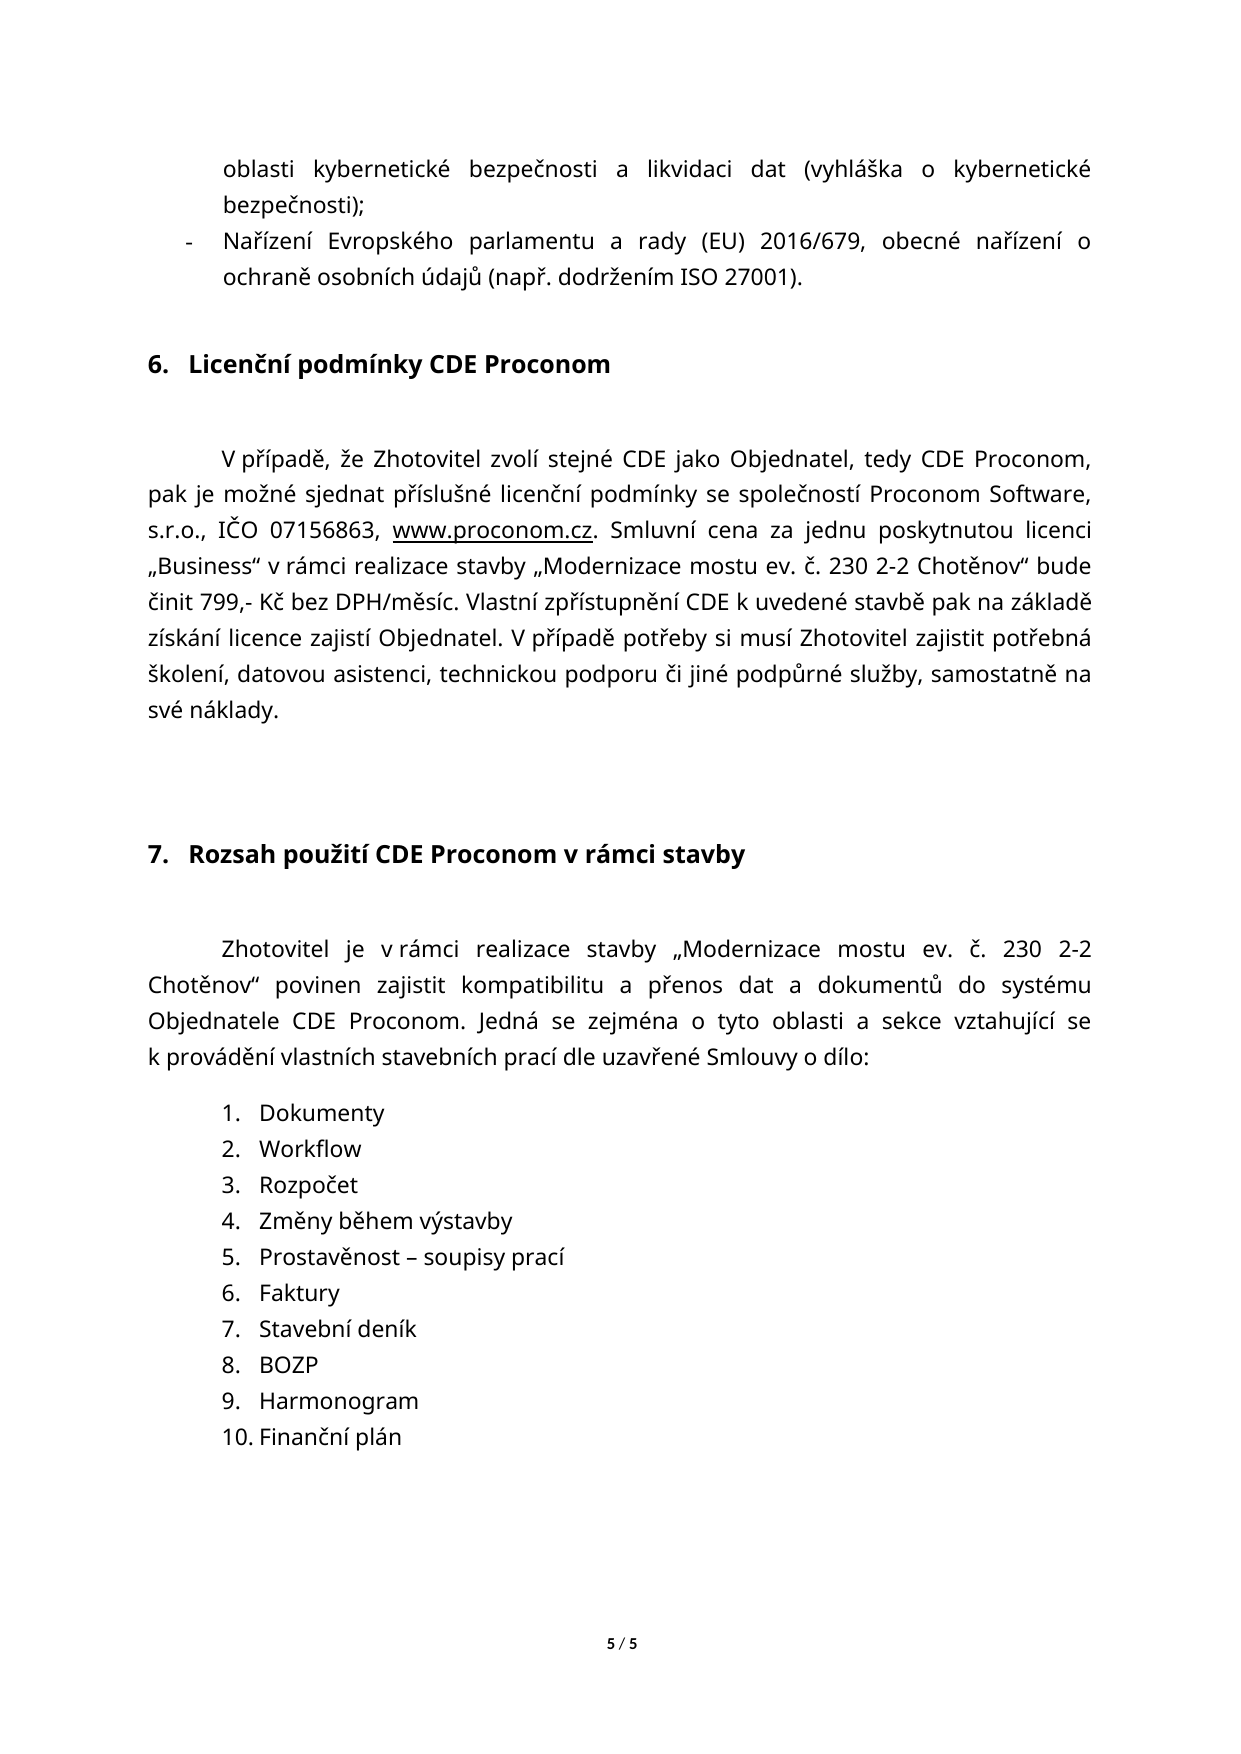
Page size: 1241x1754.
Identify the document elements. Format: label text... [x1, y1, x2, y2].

list Změny během výstavby [221, 1205, 583, 1236]
text Zhotovitel je v rámci realizace stavby „Modernizace mostu ev. č. 230 2-2 Chotěnov“ povinen zajistit kompatibilitu a přenos dat a dokumentů do systému Objednatele CDE Proconom. Jedná se zejména o tyto oblasti a sekce vztahující se k provádění vlastních stavebních prací dle uzavřené Smlouvy o dílo: [148, 933, 1093, 1072]
list Faktury [221, 1277, 583, 1308]
list Workflow [221, 1133, 583, 1164]
subtitle 6. Licenční podmínky CDE Proconom [148, 347, 1093, 381]
list Harmonogram [221, 1385, 583, 1416]
list Nařízení Evropského parlamentu a rady (EU) 2016/679, obecné nařízení o ochraně osobních údajů (např. dodržením ISO 27001). [185, 225, 1093, 292]
list BOZP [221, 1349, 583, 1380]
list Finanční plán [221, 1421, 583, 1452]
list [185, 153, 1093, 220]
text V případě, že Zhotovitel zvolí stejné CDE jako Objednatel, tedy CDE Proconom, pak je možné sjednat příslušné licenční podmínky se společností Proconom Software, s.r.o., IČO 07156863, www.proconom.cz. Smluvní cena za jednu poskytnutou licenci „Business“ v rámci realizace stavby „Modernizace mostu ev. č. 230 2-2 Chotěnov“ bude činit 799,- Kč bez DPH/měsíc. Vlastní zpřístupnění CDE k uvedené stavbě pak na základě získání licence zajistí Objednatel. V případě potřeby si musí Zhotovitel zajistit potřebná školení, datovou asistenci, technickou podporu či jiné podpůrné služby, samostatně na své náklady. [148, 442, 1093, 725]
subtitle 7. Rozsah použití CDE Proconom v rámci stavby [148, 837, 1093, 871]
list Dokumenty [221, 1097, 583, 1128]
list Rozpočet [221, 1169, 583, 1200]
list Prostavěnost – soupisy prací [221, 1241, 583, 1272]
list Stavební deník [221, 1313, 583, 1344]
